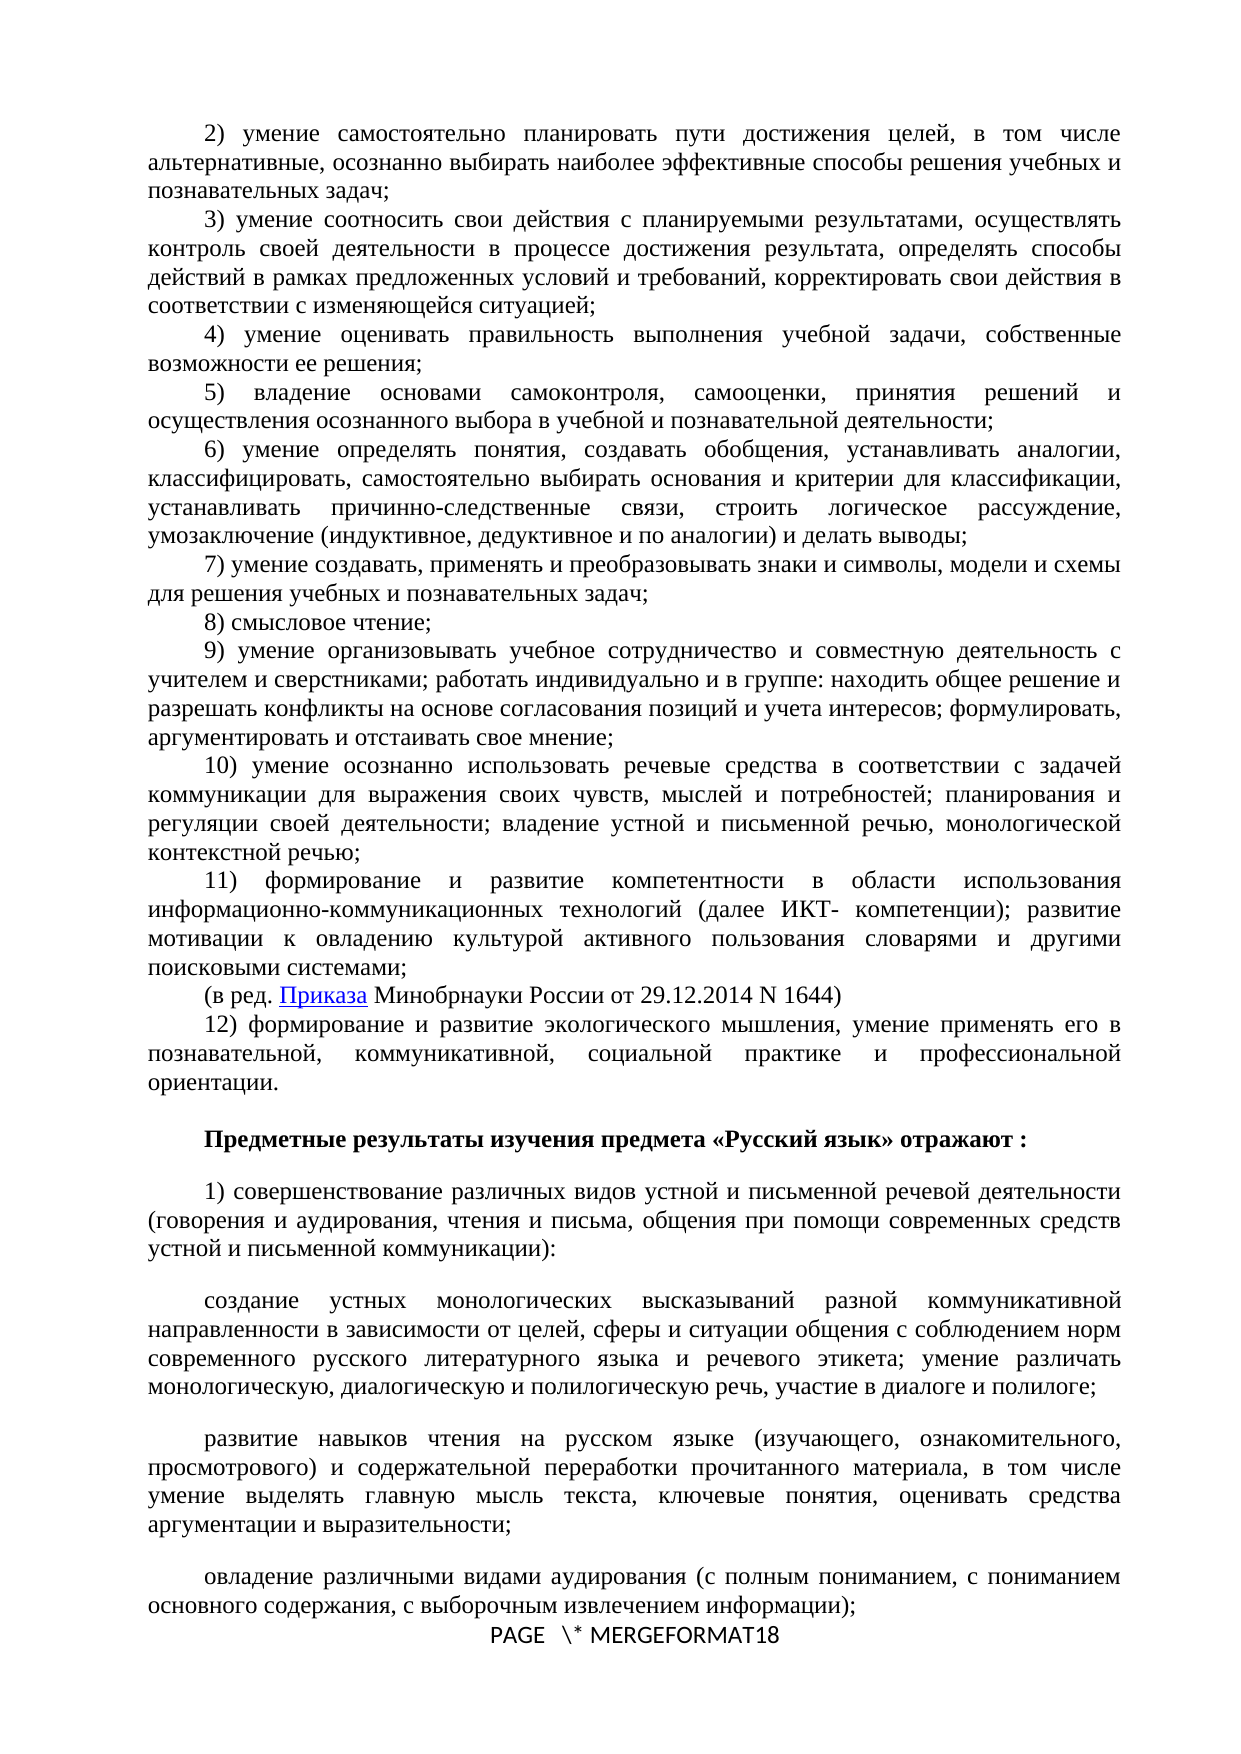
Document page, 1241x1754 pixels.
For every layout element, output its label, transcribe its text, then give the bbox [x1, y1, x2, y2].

text 12) формирование и развитие экологического мышления, умение применять его в познавательной, коммуникативной, социальной практике и профессиональной ориентации. [148, 1009, 1122, 1096]
text Предметные результаты изучения предмета «Русский язык» отражают : [148, 1124, 1122, 1153]
text 8) смысловое чтение; [148, 607, 1122, 636]
text овладение различными видами аудирования (с полным пониманием, с пониманием основного содержания, с выборочным извлечением информации); [148, 1561, 1122, 1618]
text 11) формирование и развитие компетентности в области использования информационно-коммуникационных технологий (далее ИКТ- компетенции); развитие мотивации к овладению культурой активного пользования словарями и другими поисковыми системами; [148, 866, 1122, 981]
text развитие навыков чтения на русском языке (изучающего, ознакомительного, просмотрового) и содержательной переработки прочитанного материала, в том числе умение выделять главную мысль текста, ключевые понятия, оценивать средства аргументации и выразительности; [148, 1423, 1122, 1538]
text 4) умение оценивать правильность выполнения учебной задачи, собственные возможности ее решения; [148, 319, 1122, 377]
text 7) умение создавать, применять и преобразовывать знаки и символы, модели и схемы для решения учебных и познавательных задач; [148, 549, 1122, 607]
text 3) умение соотносить свои действия с планируемыми результатами, осуществлять контроль своей деятельности в процессе достижения результата, определять способы действий в рамках предложенных условий и требований, корректировать свои действия в соответствии с изменяющейся ситуацией; [148, 204, 1122, 319]
text создание устных монологических высказываний разной коммуникативной направленности в зависимости от целей, сферы и ситуации общения с соблюдением норм современного русского литературного языка и речевого этикета; умение различать монологическую, диалогическую и полилогическую речь, участие в диалоге и полилоге; [148, 1285, 1122, 1400]
text 5) владение основами самоконтроля, самооценки, принятия решений и осуществления осознанного выбора в учебной и познавательной деятельности; [148, 377, 1122, 434]
text 1) совершенствование различных видов устной и письменной речевой деятельности (говорения и аудирования, чтения и письма, общения при помощи современных средств устной и письменной коммуникации): [148, 1176, 1122, 1262]
text 10) умение осознанно использовать речевые средства в соответствии с задачей коммуникации для выражения своих чувств, мыслей и потребностей; планирования и регуляции своей деятельности; владение устной и письменной речью, монологической контекстной речью; [148, 751, 1122, 866]
text 9) умение организовывать учебное сотрудничество и совместную деятельность с учителем и сверстниками; работать индивидуально и в группе: находить общее решение и разрешать конфликты на основе согласования позиций и учета интересов; формулировать, аргументировать и отстаивать свое мнение; [148, 636, 1122, 751]
text (в ред. Приказа Минобрнауки России от 29.12.2014 N 1644) [148, 981, 1122, 1009]
text 6) умение определять понятия, создавать обобщения, устанавливать аналогии, классифицировать, самостоятельно выбирать основания и критерии для классификации, устанавливать причинно-следственные связи, строить логическое рассуждение, умозаключение (индуктивное, дедуктивное и по аналогии) и делать выводы; [148, 434, 1122, 549]
text 2) умение самостоятельно планировать пути достижения целей, в том числе альтернативные, осознанно выбирать наиболее эффективные способы решения учебных и познавательных задач; [148, 118, 1122, 204]
